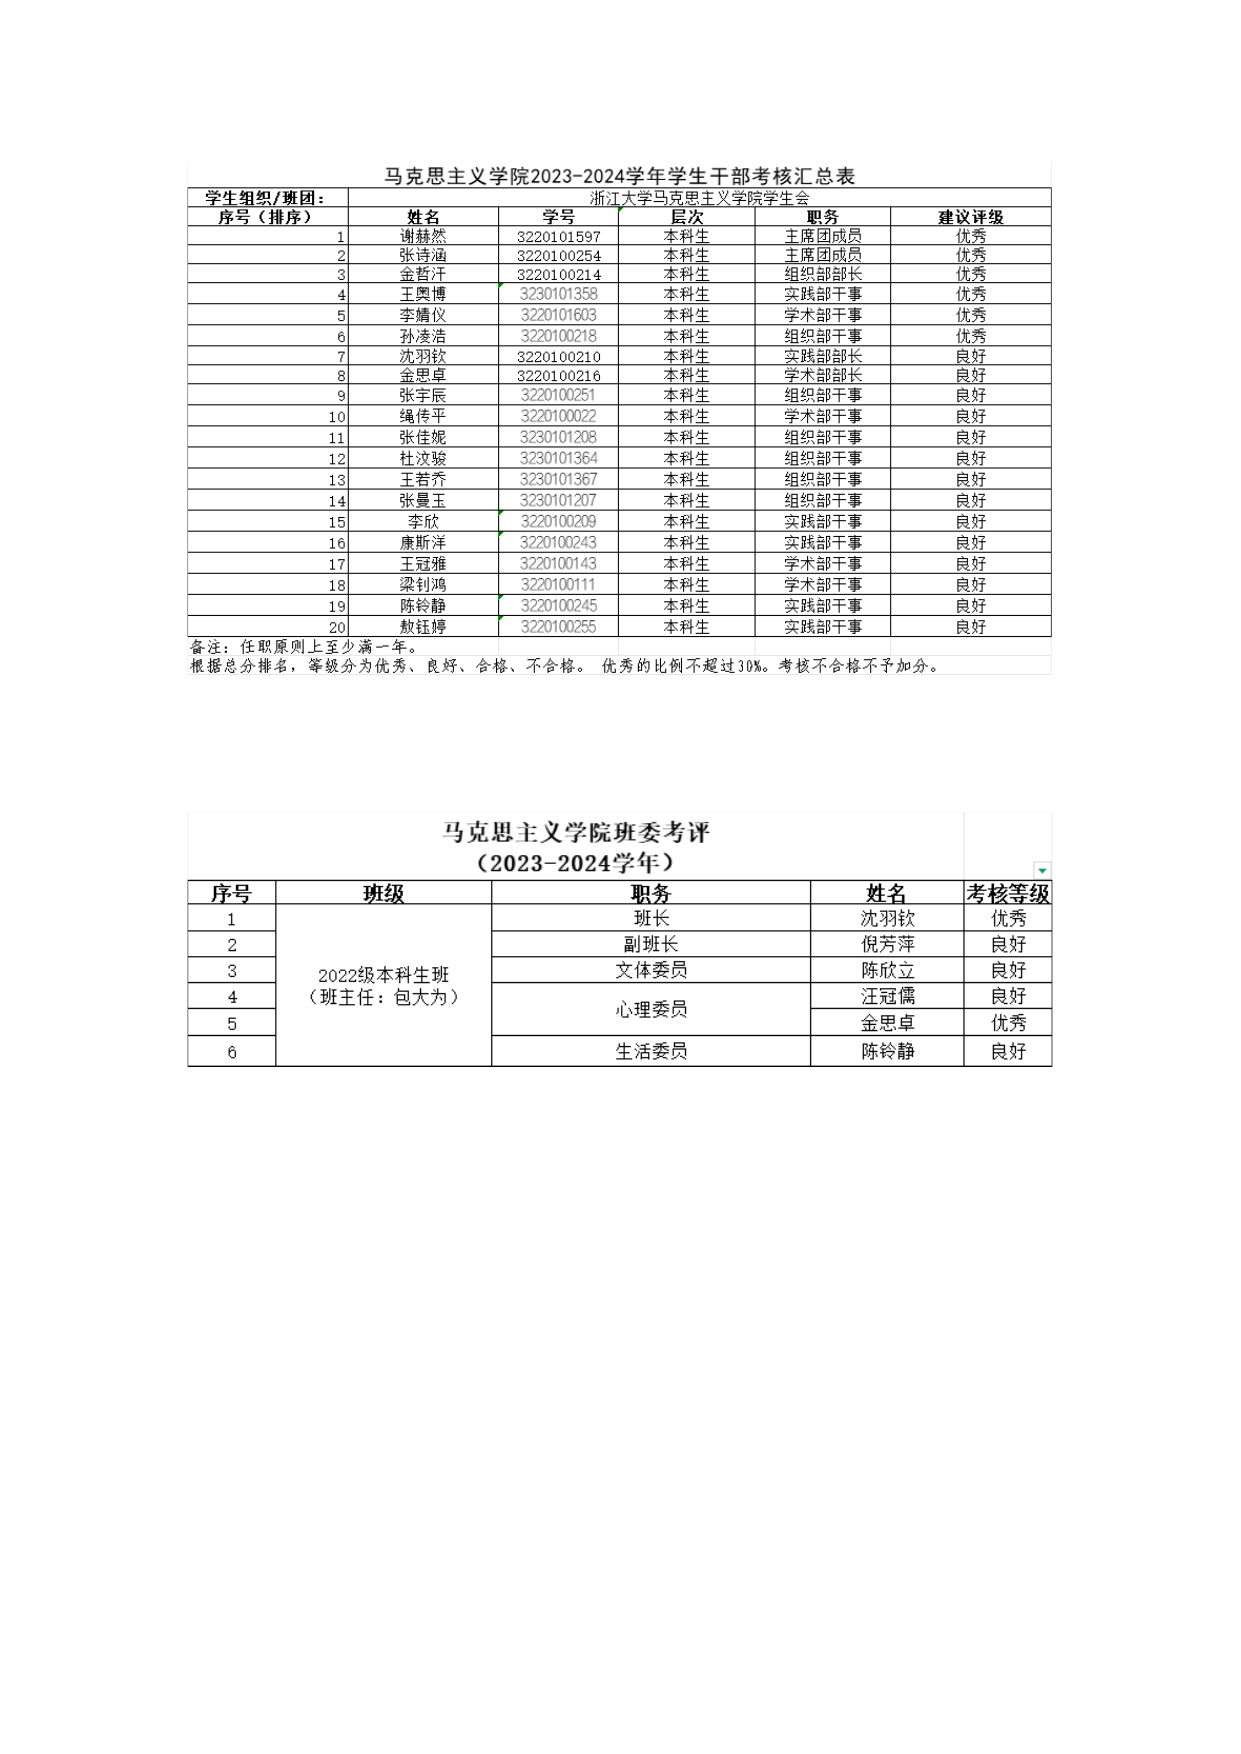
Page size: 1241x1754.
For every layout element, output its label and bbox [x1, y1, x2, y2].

picture [187, 812, 1053, 1067]
picture [187, 162, 1052, 675]
